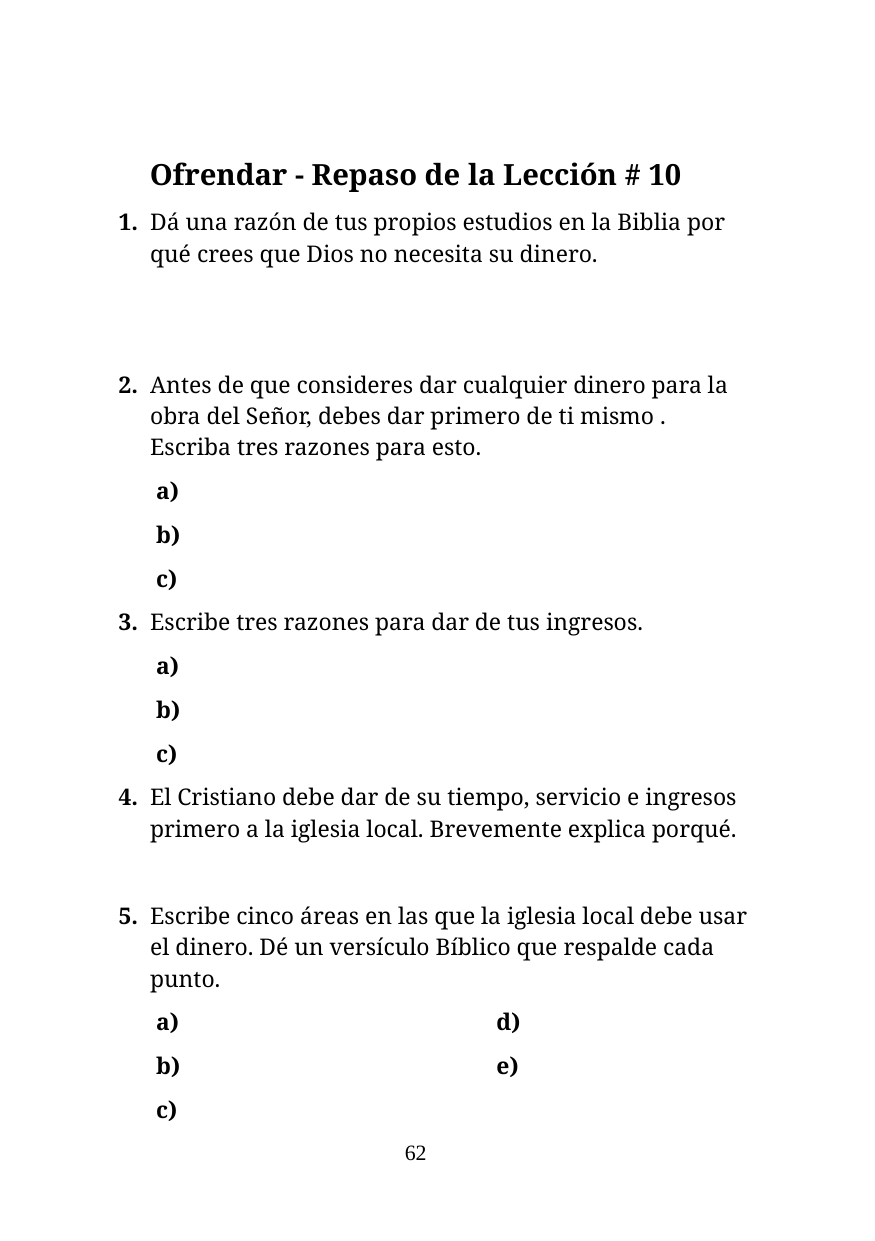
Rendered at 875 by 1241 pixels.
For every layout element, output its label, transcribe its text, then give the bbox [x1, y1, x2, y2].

list Escribe cinco áreas en las que la iglesia local debe usar el dinero. Dé un versículo Bíblico que respalde cada punto. [112, 900, 756, 994]
list Escribe tres razones para dar de tus ingresos. [112, 606, 756, 637]
list El Cristiano debe dar de su tiempo, servicio e ingresos primero a la iglesia local. Brevemente explica porqué. [112, 781, 756, 844]
title Ofrendar - Repaso de la Lección # 10 [75, 154, 756, 194]
list Antes de que consideres dar cualquier dinero para la obra del Señor, debes dar primero de ti mismo . Escriba tres razones para esto. [112, 369, 756, 462]
list Dá una razón de tus propios estudios en la Biblia por qué crees que Dios no necesita su dinero. [112, 206, 756, 269]
